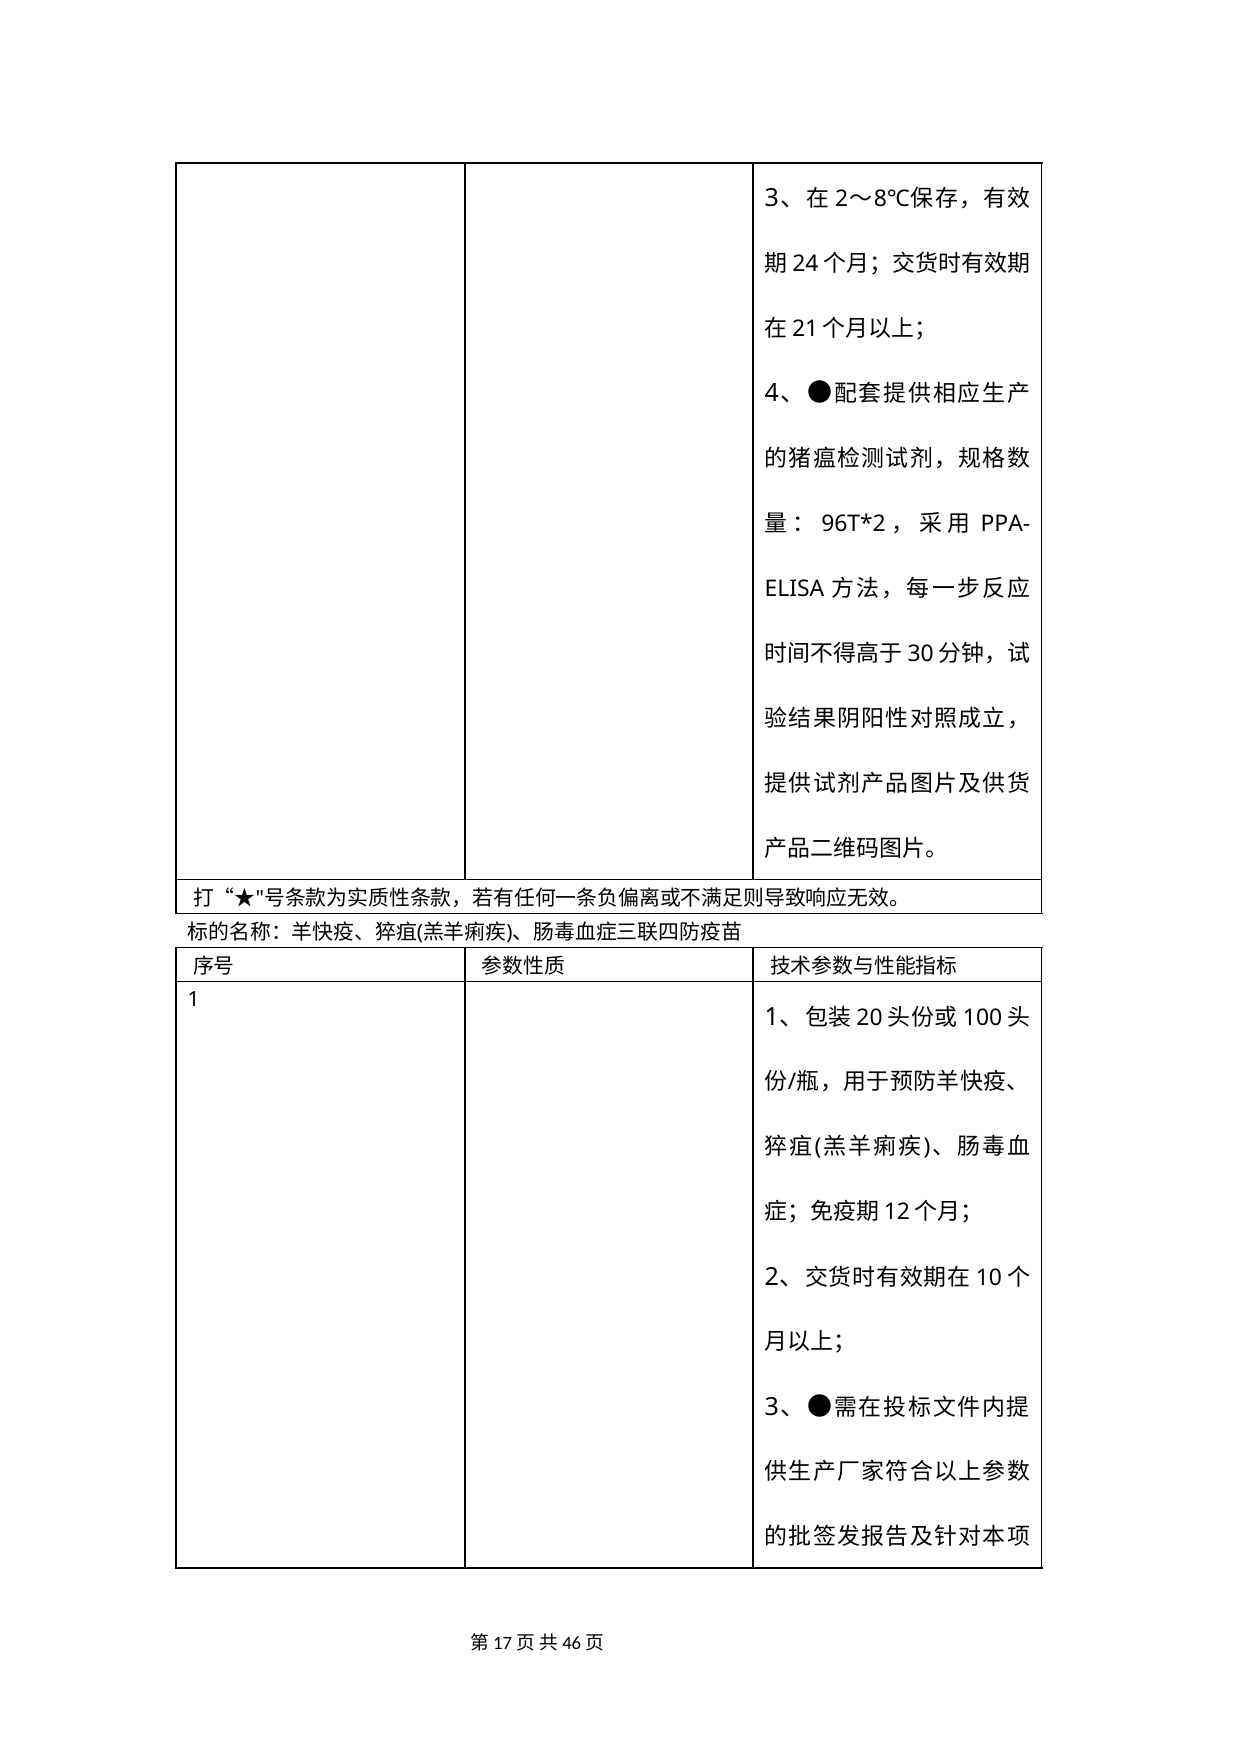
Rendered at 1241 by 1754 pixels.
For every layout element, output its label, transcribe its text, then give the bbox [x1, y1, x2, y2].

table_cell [754, 982, 1041, 1567]
table_cell [466, 982, 752, 1567]
table_header 参数性质 [466, 948, 752, 981]
text 标的名称：羊快疫、猝疽(羔羊痢疾)、肠毒血症三联四防疫苗 [187, 914, 1053, 947]
table_cell 1 [177, 164, 464, 878]
table_header 技术参数与性能指标 [754, 948, 1041, 981]
table_cell 1 [177, 982, 464, 1567]
table_cell [466, 164, 752, 878]
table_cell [754, 164, 1041, 878]
table_cell 打“★"号条款为实质性条款，若有任何一条负偏离或不满足则导致响应无效。 [177, 880, 1041, 913]
table_header 序号 [177, 948, 464, 981]
